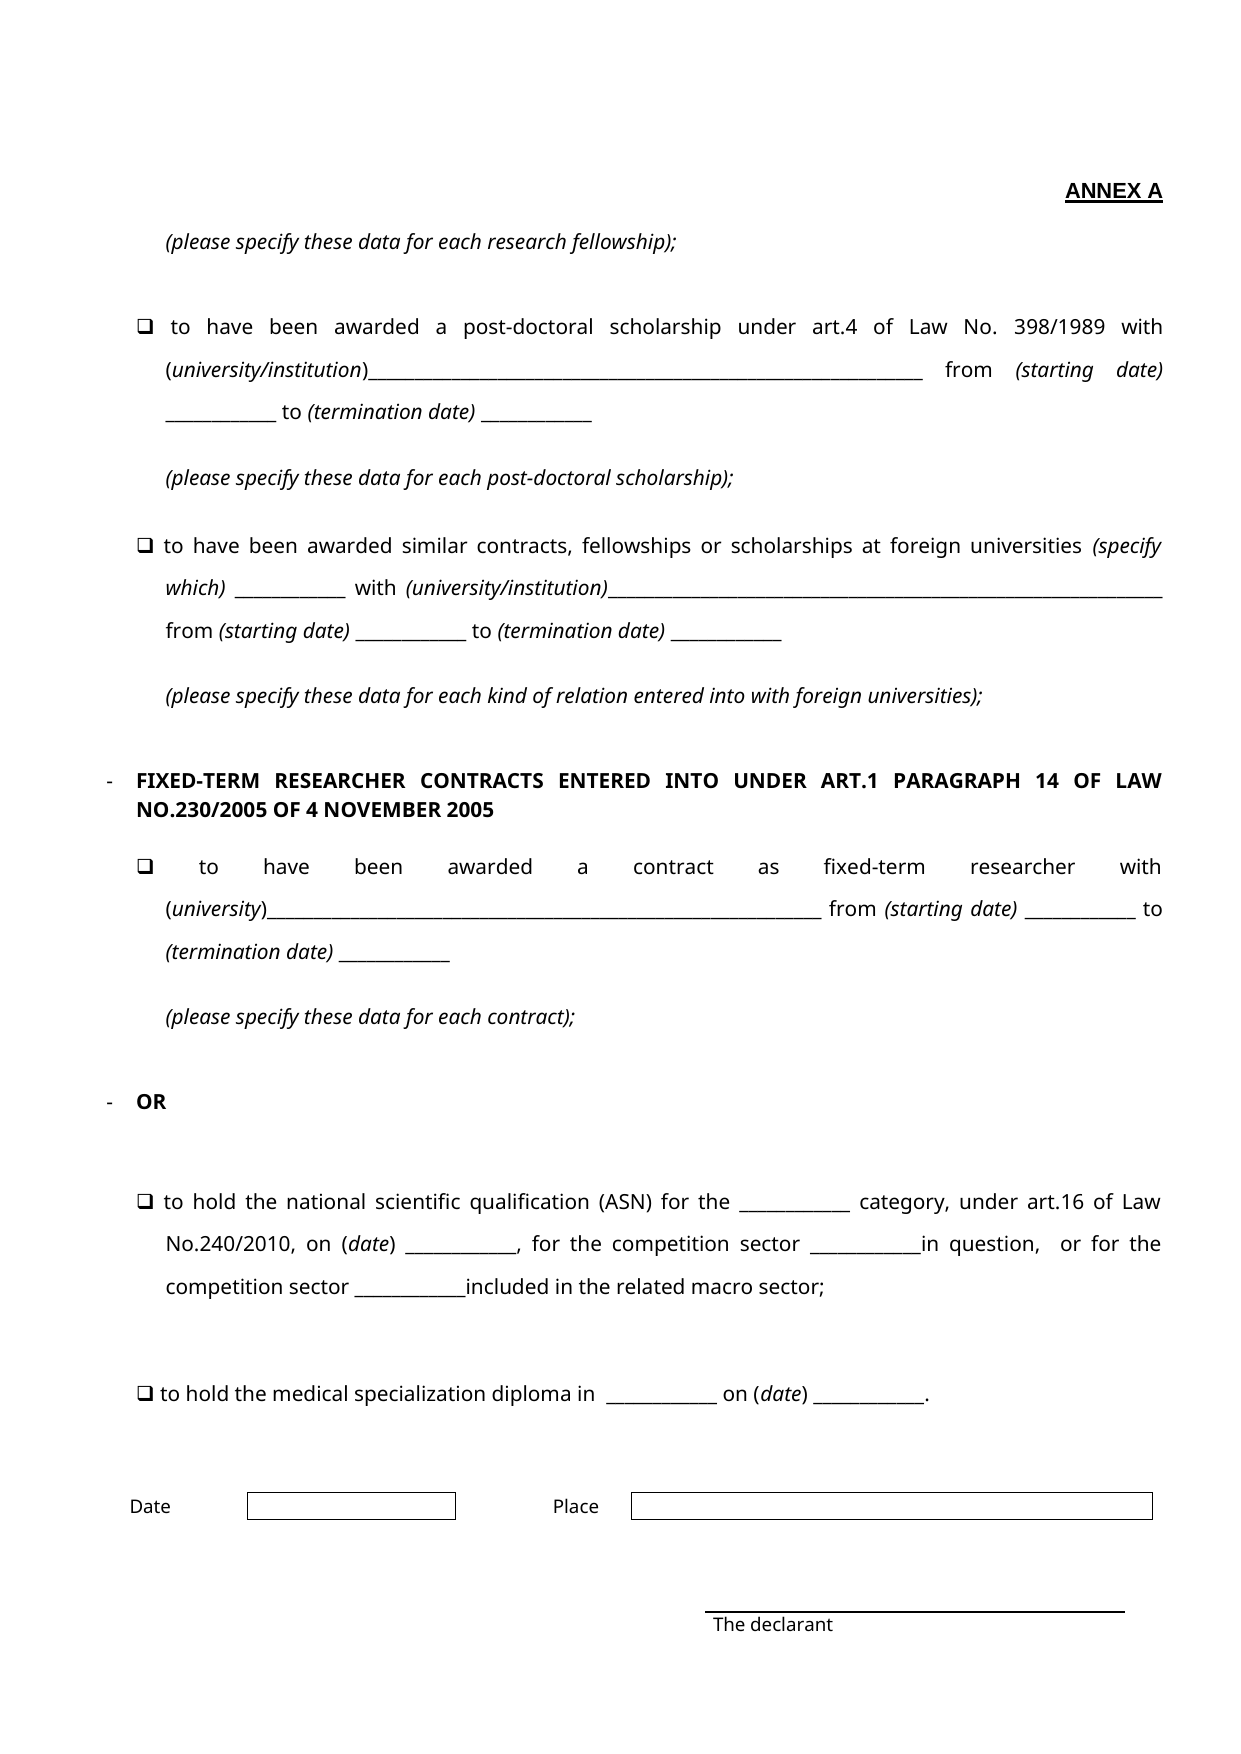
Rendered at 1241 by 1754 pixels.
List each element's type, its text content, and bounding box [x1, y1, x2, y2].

text to have been awarded similar contracts, fellowships or scholarships at foreign universities (specify which) ____________ with (university/institution)____________________________________________________________ from (starting date) ____________ to (termination date) ____________ [136, 531, 1163, 644]
text (please specify these data for each research fellowship); [136, 204, 1163, 255]
text (please specify these data for each post-doctoral scholarship); [136, 440, 1163, 491]
text (please specify these data for each kind of relation entered into with foreign universities); [136, 658, 1163, 710]
text to have been awarded a contract as fixed-term researcher with (university)____________________________________________________________ from (starting date) ____________ to (termination date) ____________ [136, 852, 1163, 965]
list FIXED-TERM RESEARCHER CONTRACTS ENTERED INTO UNDER ART.1 PARAGRAPH 14 OF LAW NO.230/2005 OF 4 NOVEMBER 2005 [106, 766, 1163, 823]
text to have been awarded a post-doctoral scholarship under art.4 of Law No. 398/1989 with (university/institution)____________________________________________________________ from (starting date) ____________ to (termination date) ____________ [136, 312, 1163, 426]
text to hold the national scientific qualification (ASN) for the ____________ category, under art.16 of Law No.240/2010, on (date) ____________, for the competition sector ____________in question, or for the competition sector ____________included in the related macro sector; [136, 1187, 1163, 1301]
text Date Place [129, 1494, 1163, 1519]
list OR [106, 1087, 1163, 1116]
text (please specify these data for each contract); [136, 979, 1163, 1031]
text The declarant [708, 1612, 1163, 1637]
text to hold the medical specialization diploma in ____________ on (date) ____________. [136, 1379, 1163, 1408]
